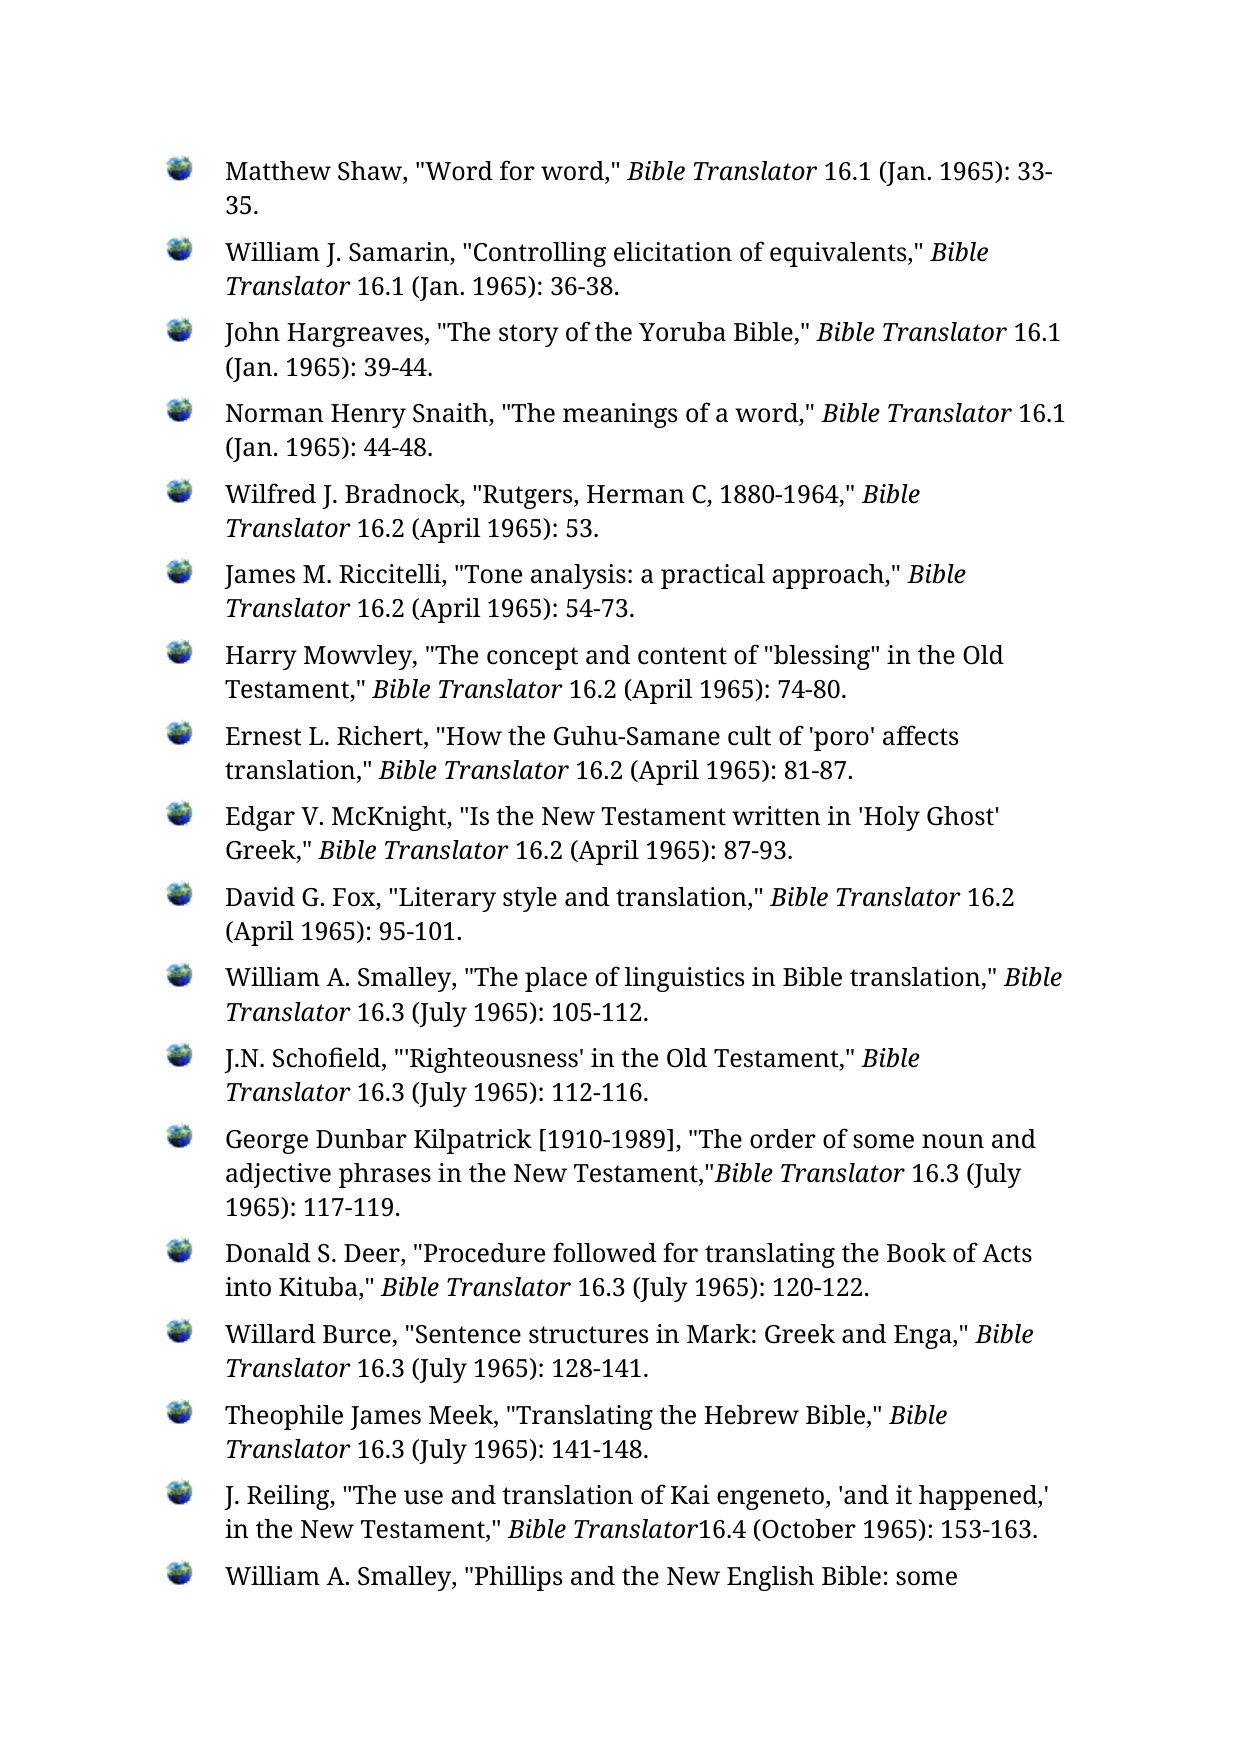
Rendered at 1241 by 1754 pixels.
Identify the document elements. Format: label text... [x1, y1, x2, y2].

table_cell [141, 148, 218, 228]
picture [164, 476, 196, 508]
table_cell [141, 1391, 218, 1472]
table_cell Ernest L. Richert, "How the Guhu-Samane cult of 'poro' affects translation," Bible Translator 16.2 (April 1965): 81-87. [219, 712, 1086, 793]
picture [164, 1040, 196, 1072]
table_cell James M. Riccitelli, "Tone analysis: a practical approach," Bible Translator 16.2 (April 1965): 54-73. [219, 551, 1086, 631]
picture [164, 1316, 196, 1348]
table_cell [141, 1035, 218, 1115]
picture [164, 718, 196, 750]
table_cell [141, 309, 218, 389]
table_cell William A. Smalley, "The place of linguistics in Bible translation," Bible Translator 16.3 (July 1965): 105-112. [219, 954, 1086, 1034]
picture [164, 960, 196, 992]
table_cell William J. Samarin, "Controlling elicitation of equivalents," Bible Translator 16.1 (Jan. 1965): 36-38. [219, 228, 1086, 309]
table_cell Wilfred J. Bradnock, "Rutgers, Herman C, 1880-1964," Bible Translator 16.2 (April 1965): 53. [219, 470, 1086, 551]
table_cell [141, 712, 218, 793]
table_cell [141, 954, 218, 1034]
table_cell [141, 793, 218, 873]
table_cell David G. Fox, "Literary style and translation," Bible Translator 16.2 (April 1965): 95-101. [219, 873, 1086, 954]
table_cell Harry Mowvley, "The concept and content of "blessing" in the Old Testament," Bible Translator 16.2 (April 1965): 74-80. [219, 631, 1086, 712]
table_cell Norman Henry Snaith, "The meanings of a word," Bible Translator 16.1 (Jan. 1965): 44-48. [219, 390, 1086, 470]
table_cell [141, 1310, 218, 1391]
table_cell John Hargreaves, "The story of the Yoruba Bible," Bible Translator 16.1 (Jan. 1965): 39-44. [219, 309, 1086, 389]
table_cell [141, 551, 218, 631]
table_cell [141, 1230, 218, 1310]
table_cell J.N. Schofield, "'Righteousness' in the Old Testament," Bible Translator 16.3 (July 1965): 112-116. [219, 1035, 1086, 1115]
picture [164, 234, 196, 266]
table_cell Donald S. Deer, "Procedure followed for translating the Book of Acts into Kituba," Bible Translator 16.3 (July 1965): 120-122. [219, 1230, 1086, 1310]
table_cell [141, 1115, 218, 1230]
table_cell Theophile James Meek, "Translating the Hebrew Bible," Bible Translator 16.3 (July 1965): 141-148. [219, 1391, 1086, 1472]
table_cell [141, 228, 218, 309]
picture [164, 1121, 196, 1153]
picture [164, 315, 196, 347]
table_cell J. Reiling, "The use and translation of Kai engeneto, 'and it happened,' in the New Testament," Bible Translator16.4 (October 1965): 153-163. [219, 1472, 1086, 1552]
picture [164, 1558, 196, 1590]
table_cell Willard Burce, "Sentence structures in Mark: Greek and Enga," Bible Translator 16.3 (July 1965): 128-141. [219, 1310, 1086, 1391]
table_cell Matthew Shaw, "Word for word," Bible Translator 16.1 (Jan. 1965): 33-35. [219, 148, 1086, 228]
picture [164, 1477, 196, 1510]
table_cell [141, 470, 218, 551]
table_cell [219, 1552, 1086, 1599]
table_cell George Dunbar Kilpatrick [1910-1989], "The order of some noun and adjective phrases in the New Testament,"Bible Translator 16.3 (July 1965): 117-119. [219, 1115, 1086, 1230]
table_cell [141, 1472, 218, 1552]
picture [164, 637, 196, 669]
picture [164, 879, 196, 911]
picture [164, 798, 196, 831]
picture [164, 557, 196, 589]
picture [164, 1236, 196, 1268]
table_cell Edgar V. McKnight, "Is the New Testament written in 'Holy Ghost' Greek," Bible Translator 16.2 (April 1965): 87-93. [219, 793, 1086, 873]
picture [164, 1397, 196, 1429]
table_cell [141, 873, 218, 954]
table_cell [141, 1552, 218, 1599]
picture [164, 153, 196, 186]
picture [164, 395, 196, 427]
table_cell [141, 631, 218, 712]
table_cell [141, 390, 218, 470]
